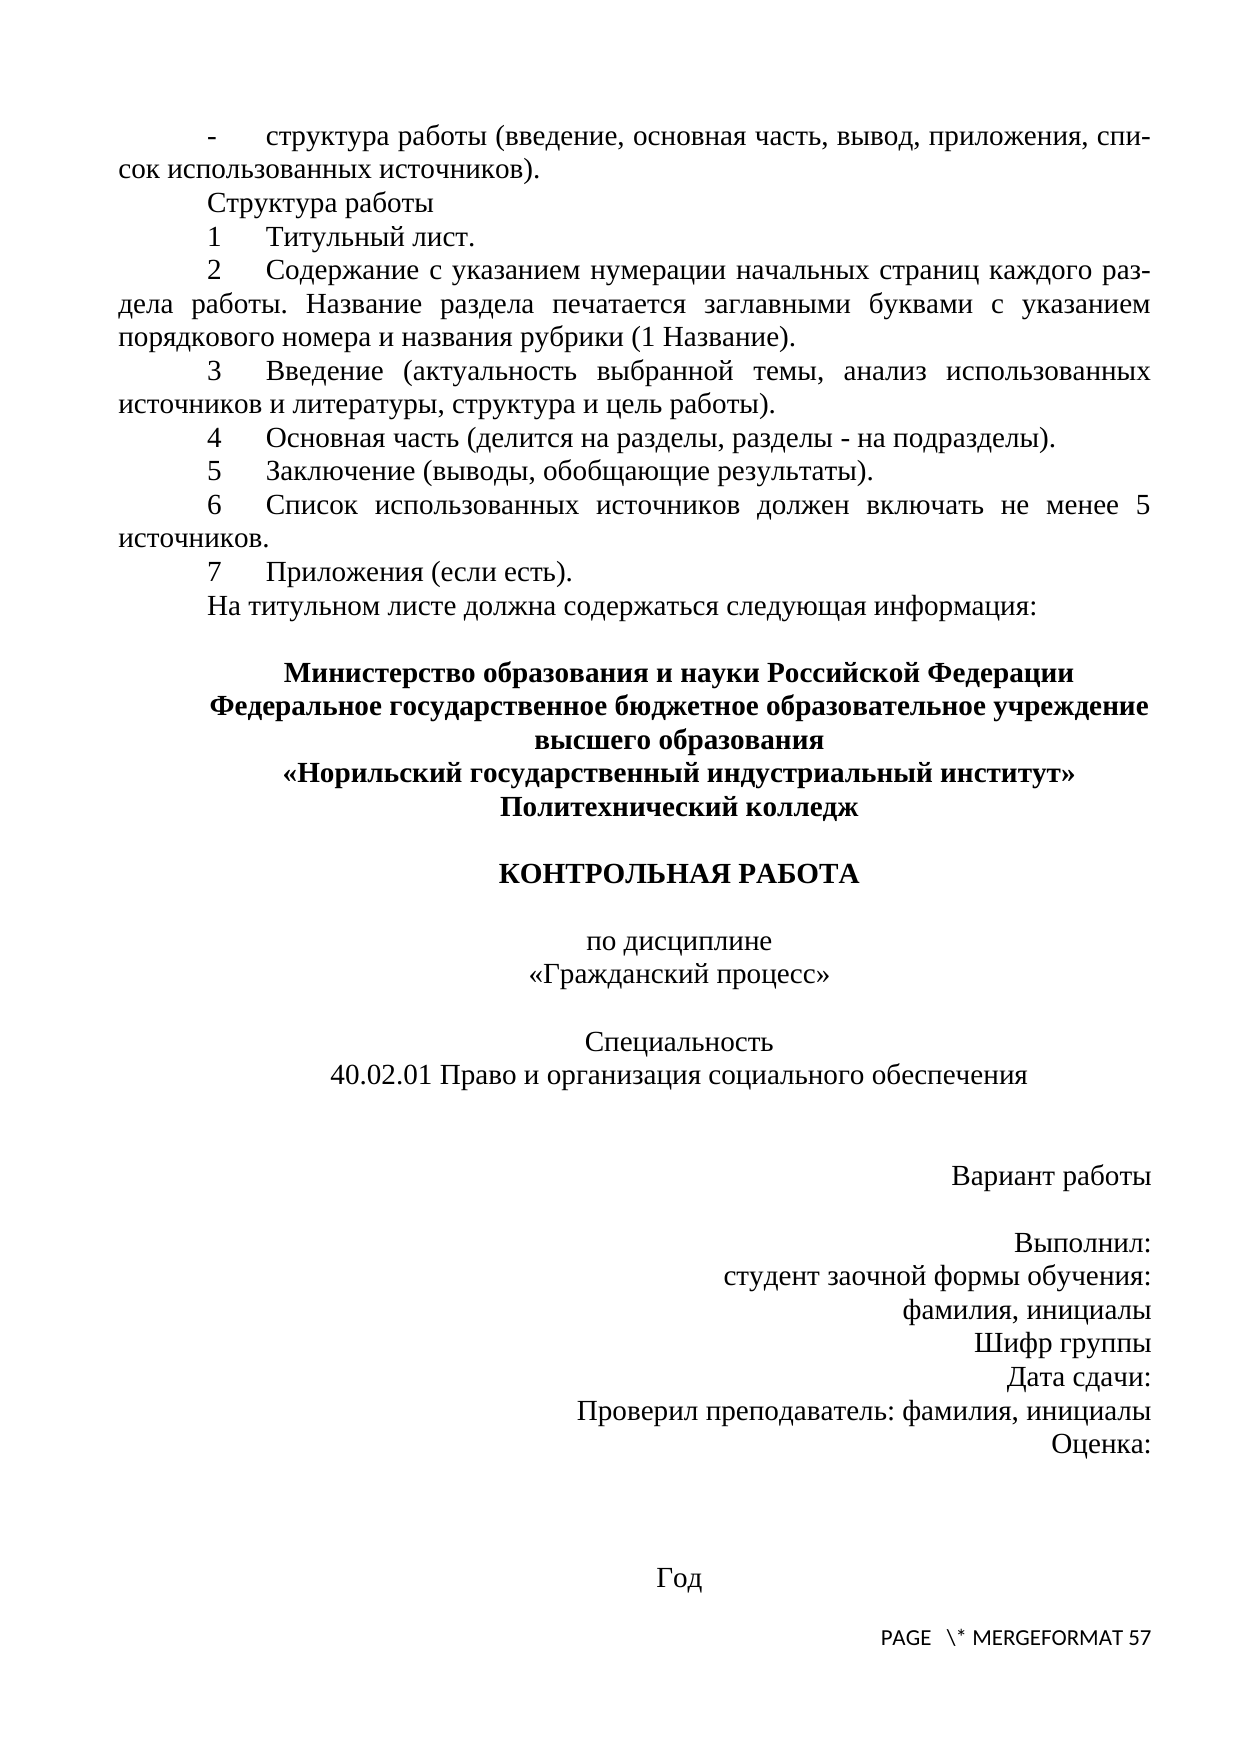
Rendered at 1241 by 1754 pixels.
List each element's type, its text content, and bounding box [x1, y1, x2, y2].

text «Гражданский процесс» [118, 957, 1152, 990]
text студент заочной формы обучения: [118, 1258, 1152, 1292]
text - структура работы (введение, основная часть, вывод, приложения, спи-сок использованных источников). [118, 118, 1152, 185]
text 7 Приложения (если есть). [118, 554, 1152, 588]
text Выполнил: [118, 1225, 1152, 1258]
text Дата сдачи: [118, 1359, 1152, 1393]
text Проверил преподаватель: фамилия, инициалы [118, 1393, 1152, 1426]
text «Норильский государственный индустриальный институт» [118, 755, 1152, 789]
text высшего образования [118, 722, 1152, 755]
text Министерство образования и науки Российской Федерации [118, 655, 1152, 688]
text Специальность [118, 1024, 1152, 1057]
text 40.02.01 Право и организация социального обеспечения [118, 1057, 1152, 1091]
text Год [118, 1560, 1152, 1594]
text 6 Список использованных источников должен включать не менее 5 источников. [118, 487, 1152, 554]
text Политехнический колледж [118, 789, 1152, 822]
text Оценка: [118, 1426, 1152, 1460]
text 4 Основная часть (делится на разделы, разделы - на подразделы). [118, 420, 1152, 453]
text Вариант работы [118, 1158, 1152, 1191]
text Федеральное государственное бюджетное образовательное учреждение [118, 688, 1152, 722]
text 2 Содержание с указанием нумерации начальных страниц каждого раз-дела работы. Название раздела печатается заглавными буквами с указанием порядкового номера и названия рубрики (1 Название). [118, 252, 1152, 353]
text Шифр группы [118, 1326, 1152, 1359]
text На титульном листе должна содержаться следующая информация: [118, 588, 1152, 621]
text КОНТРОЛЬНАЯ РАБОТА [118, 856, 1152, 889]
text фамилия, инициалы [118, 1292, 1152, 1326]
text 5 Заключение (выводы, обобщающие результаты). [118, 453, 1152, 487]
text Структура работы [118, 185, 1152, 219]
text по дисциплине [118, 923, 1152, 957]
text 3 Введение (актуальность выбранной темы, анализ использованных источников и литературы, структура и цель работы). [118, 353, 1152, 420]
text 1 Титульный лист. [118, 219, 1152, 252]
